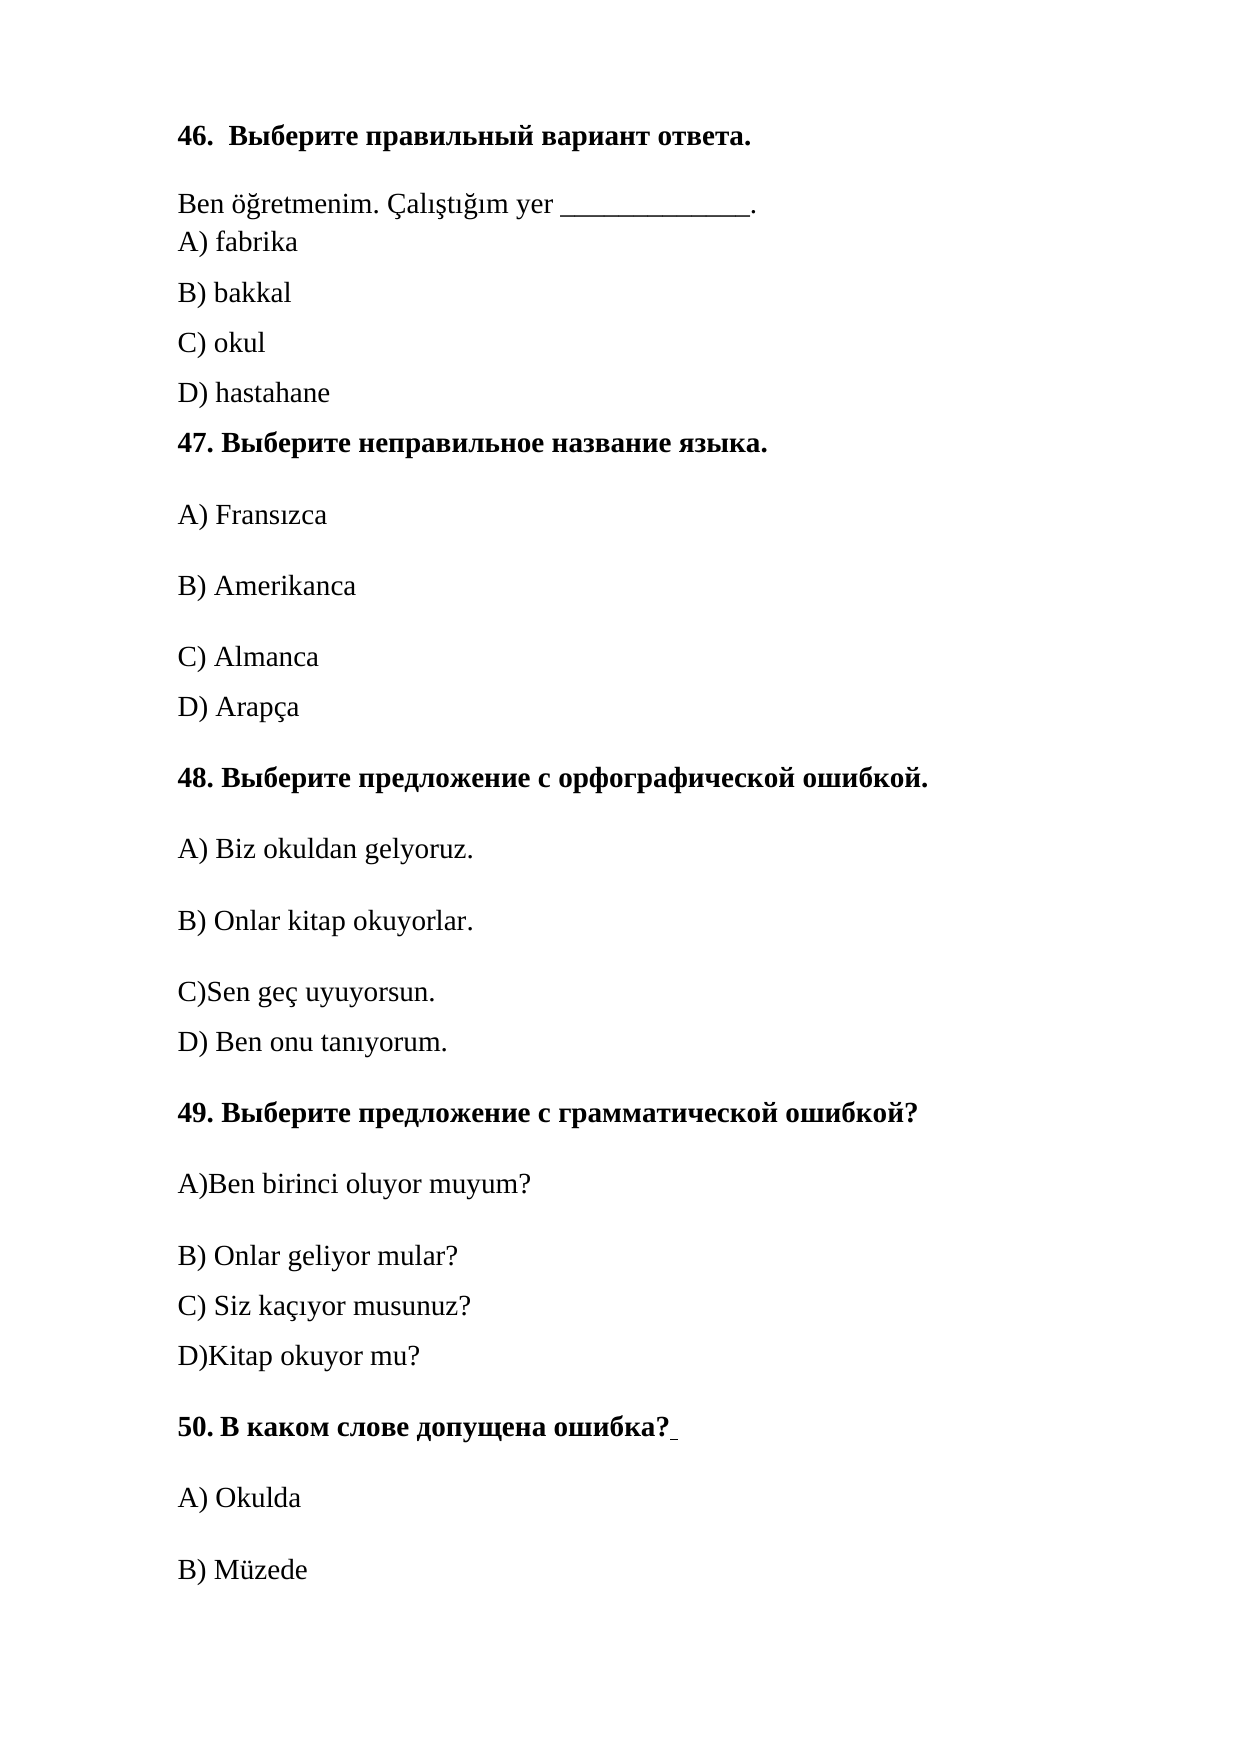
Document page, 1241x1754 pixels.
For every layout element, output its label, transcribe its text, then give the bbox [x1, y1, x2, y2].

text A) Okulda [177, 1481, 1152, 1514]
text D) hastahane [177, 375, 1152, 409]
text A) fabrika [177, 224, 1152, 258]
text 46. Выберите правильный вариант ответа. [177, 118, 1152, 152]
text A) Fransızca [177, 497, 1152, 530]
text C) okul [177, 325, 1152, 358]
text C)Sen geç uyuyorsun. D) Ben onu tanıyorum. [177, 974, 1152, 1058]
text 47. Выберите неправильное название языка. [177, 426, 1152, 459]
text A) Biz okuldan gelyoruz. [177, 832, 1152, 865]
text B) Onlar geliyor mular? C) Siz kaçıyor musunuz? D)Kitap okuyor mu? [177, 1238, 1152, 1372]
text 50. В каком слове допущена ошибка? [177, 1409, 1152, 1443]
text B) Müzede [177, 1552, 1152, 1585]
text A)Ben birinci oluyor muyum? [177, 1167, 1152, 1200]
text 48. Выберите предложение с орфографической ошибкой. [177, 761, 1152, 794]
text 49. Выберите предложение с грамматической ошибкой? [177, 1095, 1152, 1129]
text Ben öğretmenim. Çalıştığım yer _____________. [177, 186, 1152, 219]
text C) Almanca D) Arapça [177, 639, 1152, 723]
text B) bakkal [177, 275, 1152, 308]
text B) Amerikanca [177, 568, 1152, 601]
text B) Onlar kitap okuyorlar. [177, 903, 1152, 936]
